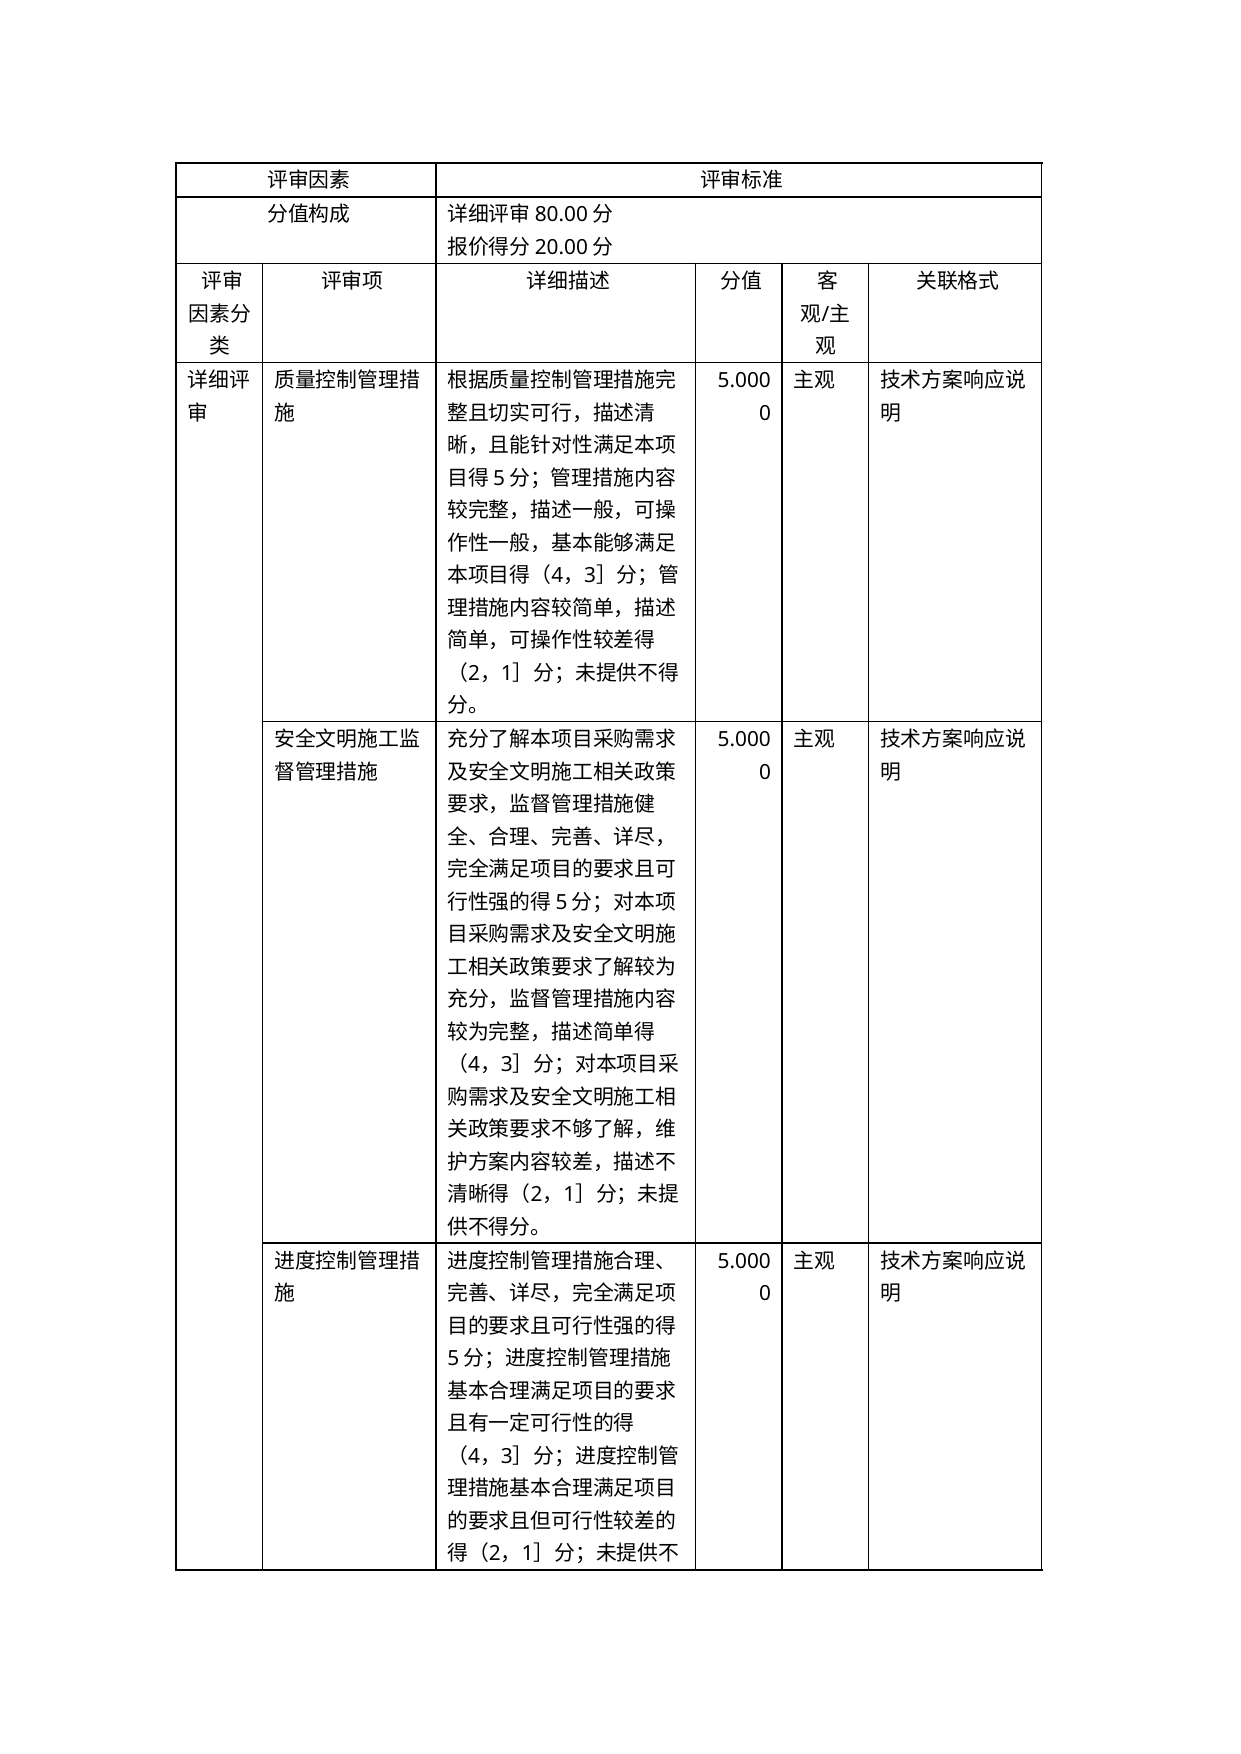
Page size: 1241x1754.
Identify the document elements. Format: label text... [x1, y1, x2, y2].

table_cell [437, 1244, 695, 1569]
table_cell 技术方案响应说明 [869, 722, 1041, 1242]
table_cell 5.0000 [696, 363, 781, 721]
table_cell 技术方案响应说明 [869, 363, 1041, 721]
table_cell 详细评审80.00分 报价得分20.00分 [437, 198, 1041, 263]
table_cell 充分了解本项目采购需求及安全文明施工相关政策要求，监督管理措施健全、合理、完善、详尽，完全满足项目的要求且可行性强的得5分；对本项目采购需求及安全文明施工相关政策要求了解较为充分，监督管理措施内容较为完整，描述简单得（4，3］分；对本项目采购需求及安全文明施工相关政策要求不够了解，维护方案内容较差，描述不清晰得（2，1］分；未提供不得分。 [437, 722, 695, 1242]
table_cell 客观/主观 [783, 264, 868, 362]
table_cell 评审因素分类 [177, 264, 262, 362]
table_cell 分值 [696, 264, 781, 362]
table_cell 主观 [783, 722, 868, 1242]
table_cell 主观 [783, 363, 868, 721]
table_cell 详细评审 [177, 363, 262, 1569]
table_cell 质量控制管理措施 [263, 363, 435, 721]
table_cell 主观 [783, 1244, 868, 1569]
table_header 评审标准 [437, 164, 1041, 196]
table_cell 5.0000 [696, 722, 781, 1242]
table_cell 评审项 [263, 264, 435, 362]
table_cell 技术方案响应说明 [869, 1244, 1041, 1569]
table_header 评审因素 [177, 164, 435, 196]
table_cell 5.0000 [696, 1244, 781, 1569]
table_cell 关联格式 [869, 264, 1041, 362]
table_cell 根据质量控制管理措施完整且切实可行，描述清晰，且能针对性满足本项目得5分；管理措施内容较完整，描述一般，可操作性一般，基本能够满足本项目得（4，3］分；管理措施内容较简单，描述简单，可操作性较差得（2，1］分；未提供不得分。 [437, 363, 695, 721]
table_cell 安全文明施工监督管理措施 [263, 722, 435, 1242]
table_cell 分值构成 [177, 198, 435, 263]
table_cell 详细描述 [437, 264, 695, 362]
table_cell 进度控制管理措施 [263, 1244, 435, 1569]
